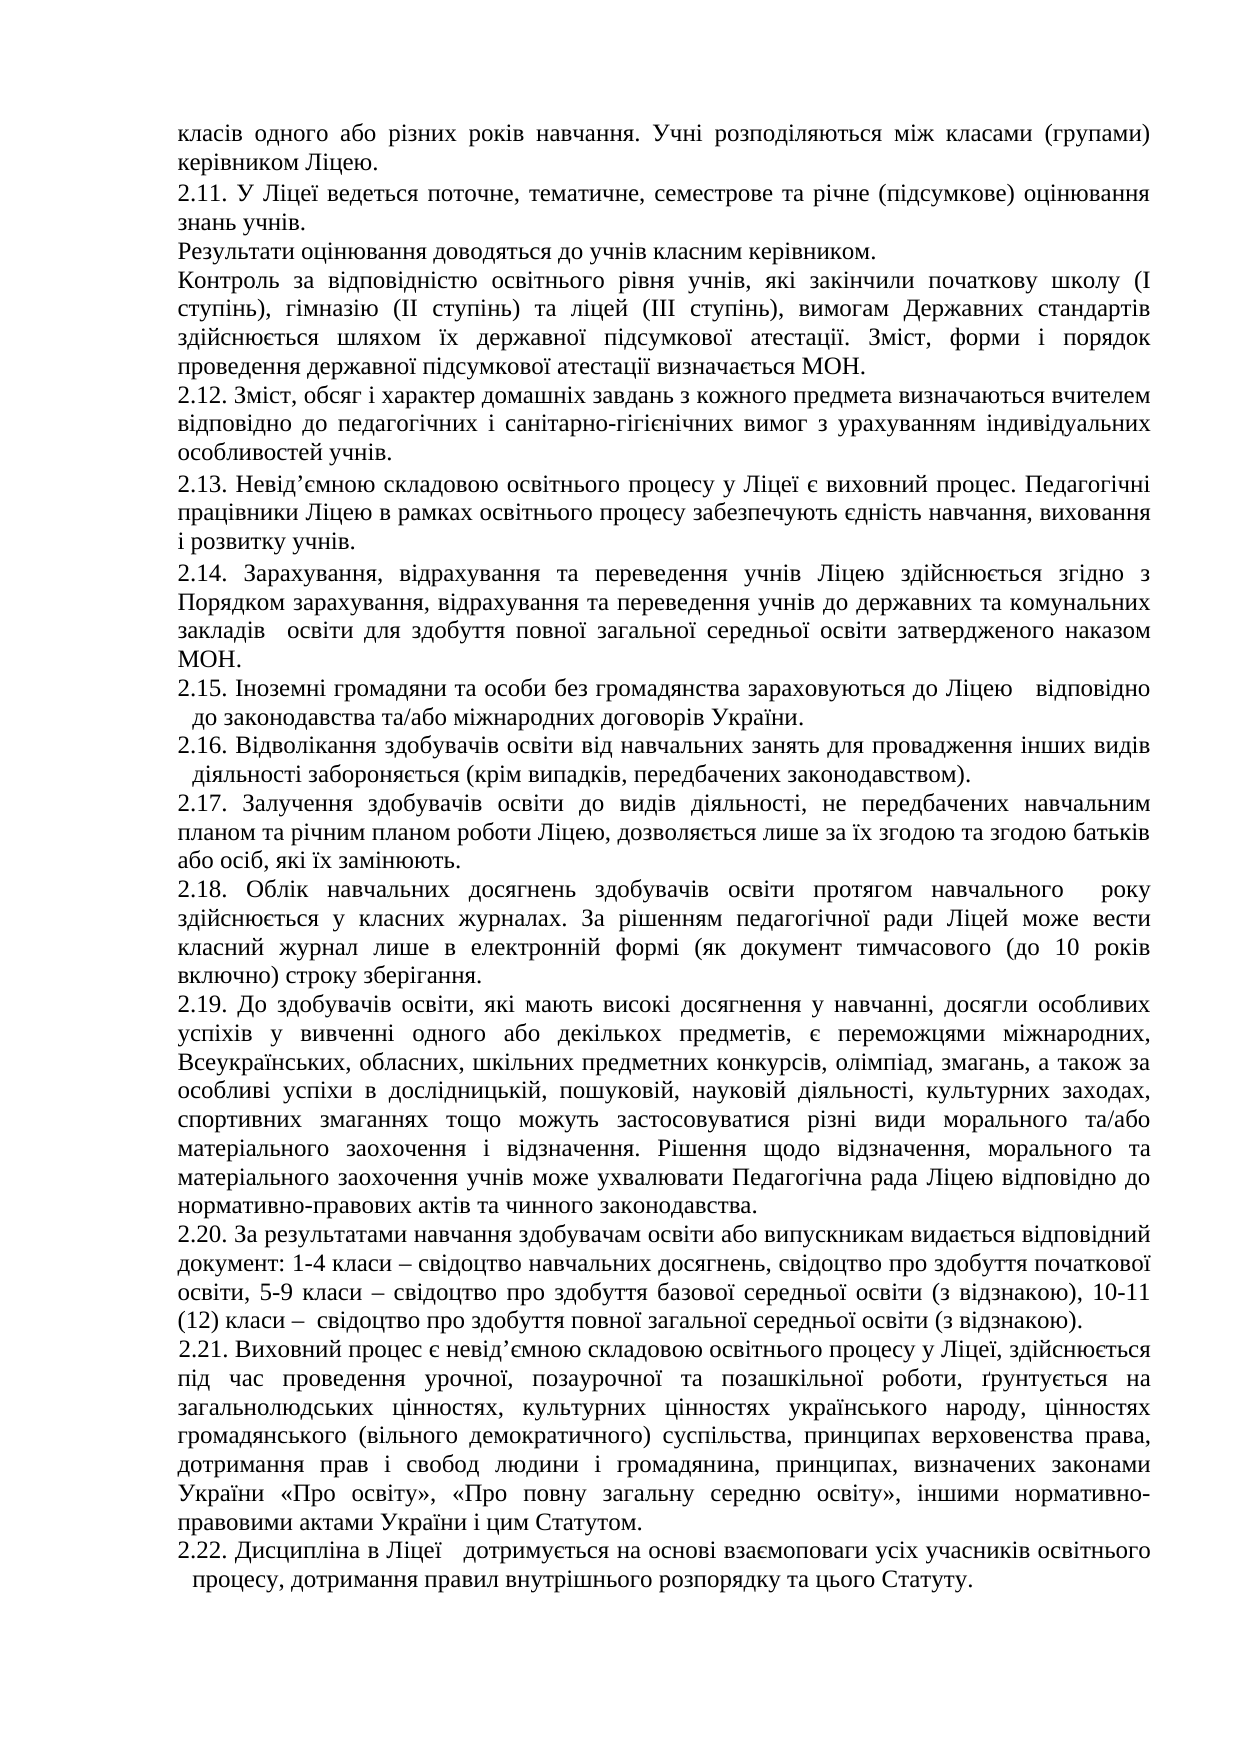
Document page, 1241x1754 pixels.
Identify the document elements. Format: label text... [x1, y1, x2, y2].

text Контроль за відповідністю освітнього рівня учнів, які закінчили початкову школу (І ступінь), гімназію (ІІ ступінь) та ліцей (ІІІ ступінь), вимогам Державних стандартів здійснюється шляхом їх державної підсумкової атестації. Зміст, форми і порядок проведення державної підсумкової атестації визначається МОН. [177, 265, 1152, 380]
text 2.20. За результатами навчання здобувачам освіти або випускникам видається відповідний документ: 1-4 класи – свідоцтво навчальних досягнень, свідоцтво про здобуття початкової освіти, 5-9 класи – свідоцтво про здобуття базової середньої освіти (з відзнакою), 10-11 (12) класи – свідоцтво про здобуття повної загальної середньої освіти (з відзнакою). [177, 1219, 1152, 1334]
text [177, 118, 1152, 176]
text 2.15. Іноземні громадяни та особи без громадянства зараховуються до Ліцею відповідно до законодавства та/або міжнародних договорів України. [177, 673, 1152, 730]
text 2.19. До здобувачів освіти, які мають високі досягнення у навчанні, досягли особливих успіхів у вивченні одного або декількох предметів, є переможцями міжнародних, Всеукраїнських, обласних, шкільних предметних конкурсів, олімпіад, змагань, а також за особливі успіхи в дослідницькій, пошуковій, науковій діяльності, культурних заходах, спортивних змаганнях тощо можуть застосовуватися різні види морального та/або матеріального заохочення і відзначення. Рішення щодо відзначення, морального та матеріального заохочення учнів може ухвалювати Педагогічна рада Ліцею відповідно до нормативно-правових актів та чинного законодавства. [177, 989, 1152, 1219]
text 2.13. Невід’ємною складовою освітнього процесу у Ліцеї є виховний процес. Педагогічні працівники Ліцею в рамках освітнього процесу забезпечують єдність навчання, виховання і розвитку учнів. [177, 469, 1152, 555]
text 2.17. Залучення здобувачів освіти до видів діяльності, не передбачених навчальним планом та річним планом роботи Ліцею, дозволяється лише за їх згодою та згодою батьків або осіб, які їх замінюють. [177, 788, 1152, 874]
text 2.16. Відволікання здобувачів освіти від навчальних занять для провадження інших видів діяльності забороняється (крім випадків, передбачених законодавством). [177, 730, 1152, 788]
text 2.22. Дисципліна в Ліцеї дотримується на основі взаємоповаги усіх учасників освітнього процесу, дотримання правил внутрішнього розпорядку та цього Статуту. [177, 1535, 1152, 1593]
text Результати оцінювання доводяться до учнів класним керівником. [177, 236, 1152, 265]
text 2.12. Зміст, обсяг і характер домашніх завдань з кожного предмета визначаються вчителем відповідно до педагогічних і санітарно-гігієнічних вимог з урахуванням індивідуальних особливостей учнів. [177, 380, 1152, 466]
text 2.11. У Ліцеї ведеться поточне, тематичне, семестрове та річне (підсумкове) оцінювання знань учнів. [177, 178, 1152, 236]
text 2.14. Зарахування, відрахування та переведення учнів Ліцею здійснюється згідно з Порядком зарахування, відрахування та переведення учнів до державних та комунальних закладів освіти для здобуття повної загальної середньої освіти затвердженого наказом МОН. [177, 558, 1152, 673]
text 2.18. Облік навчальних досягнень здобувачів освіти протягом навчального року здійснюється у класних журналах. За рішенням педагогічної ради Ліцей може вести класний журнал лише в електронній формі (як документ тимчасового (до 10 років включно) строку зберігання. [177, 874, 1152, 989]
text 2.21. Виховний процес є невід’ємною складовою освітнього процесу у Ліцеї, здійснюється під час проведення урочної, позаурочної та позашкільної роботи, ґрунтується на загальнолюдських цінностях, культурних цінностях українського народу, цінностях громадянського (вільного демократичного) суспільства, принципах верховенства права, дотримання прав і свобод людини і громадянина, принципах, визначених законами України «Про освіту», «Про повну загальну середню освіту», іншими нормативно-правовими актами України і цим Статутом. [177, 1334, 1152, 1535]
